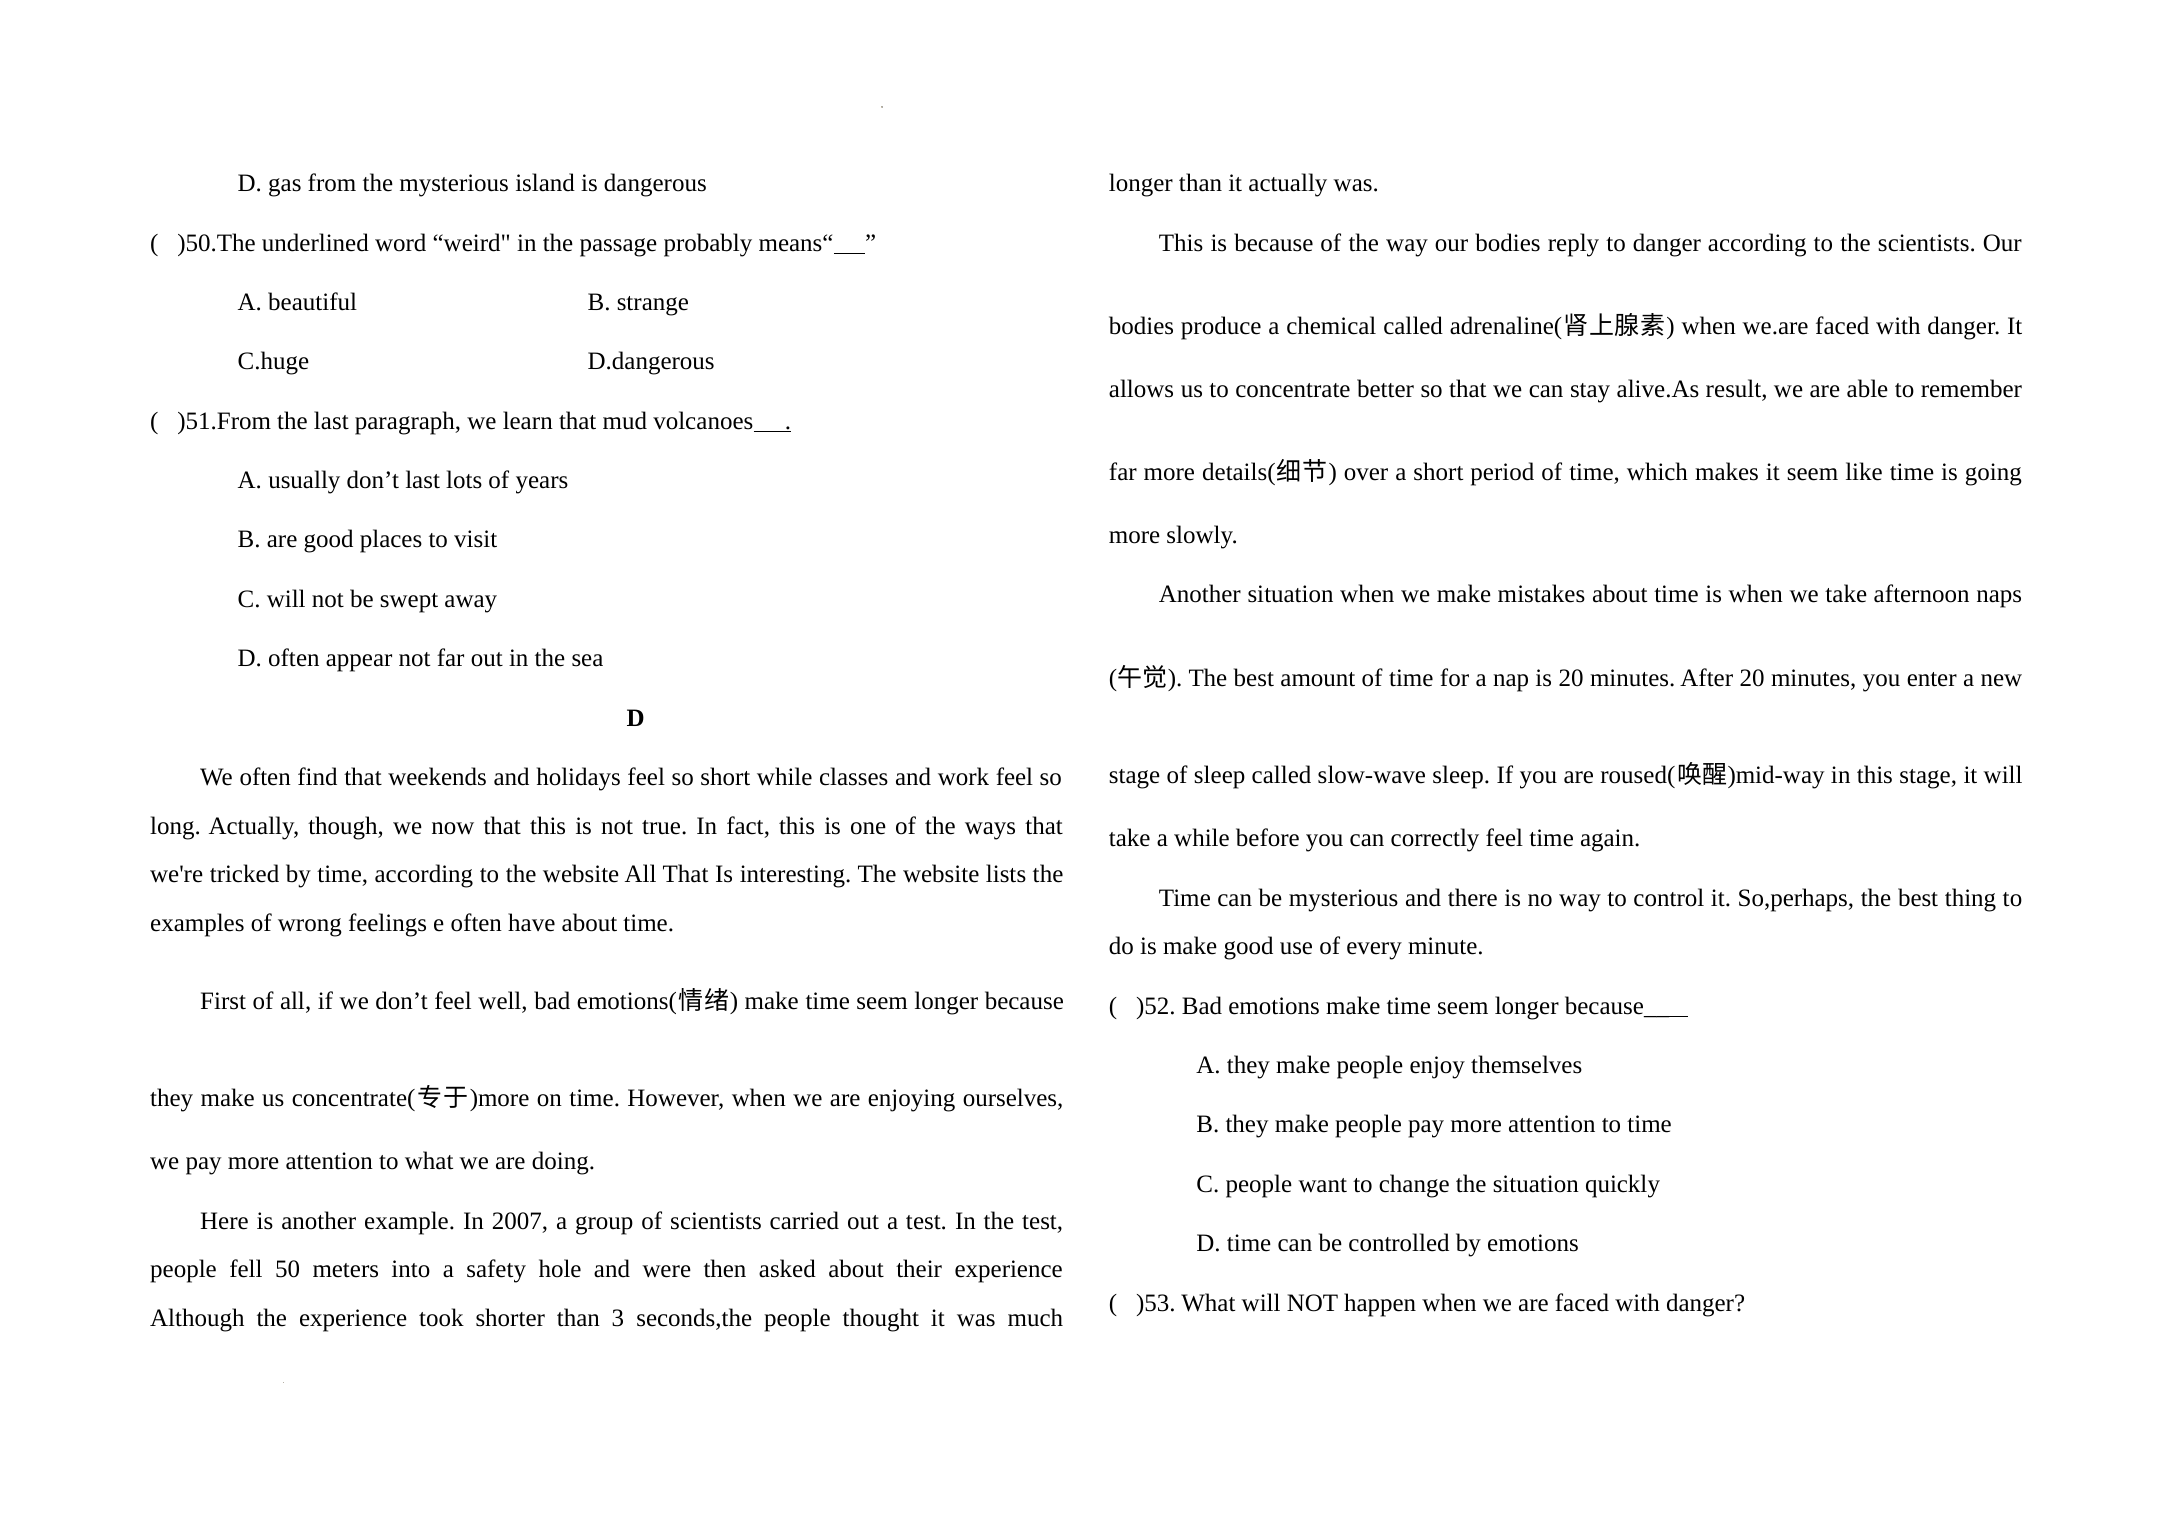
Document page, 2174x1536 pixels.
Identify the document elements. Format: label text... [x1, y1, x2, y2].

text We often find that weekends and holidays feel so short while classes and work feel so long. Actually, though, we now that this is not true. In fact, this is one of the ways that we're tricked by time, according to the website All That Is interesting. The website lists the examples of wrong feelings e often have about time. [150, 760, 1064, 939]
list D. often appear not far out in the sea [237, 641, 1064, 674]
list usually don’t last lots of years [237, 463, 1064, 496]
text B. they make people pay more attention to time [1152, 1108, 2023, 1140]
list C. will not be swept away [237, 582, 1064, 614]
text A. they make people enjoy themselves [1152, 1048, 2023, 1081]
text ( )52. Bad emotions make time seem longer because__ [1109, 989, 2023, 1021]
list A. beautiful B. strange [237, 285, 1064, 318]
text C. people want to change the situation quickly [1152, 1167, 2023, 1199]
list D. gas from the mysterious island is dangerous [237, 166, 1064, 199]
text Here is another example. In 2007, a group of scientists carried out a test. In the test, people fell 50 meters into a safety hole and were then asked about their experience Although the experience took shorter than 3 seconds,the people thought it was much longer than it actually was. [150, 1204, 1064, 1334]
text Another situation when we make mistakes about time is when we take afternoon naps (午觉). The best amount of time for a nap is 20 minutes. After 20 minutes, you enter a new stage of sleep called slow-wave sleep. If you are roused(唤醒)mid-way in this stage, it will take a while before you can correctly feel time again. [1109, 578, 2023, 854]
text This is because of the way our bodies reply to danger according to the scientists. Our bodies produce a chemical called adrenaline(肾上腺素) when we.are faced with danger. It allows us to concentrate better so that we can stay alive.As result, we are able to remember far more details(细节) over a short period of time, which makes it seem like time is going more slowly. [1109, 226, 2023, 551]
text Time can be mysterious and there is no way to control it. So,perhaps, the best thing to do is make good use of every minute. [1109, 881, 2023, 962]
text Here is another example. In 2007, a group of scientists carried out a test. In the test, people fell 50 meters into a safety hole and were then asked about their experience Although the experience took shorter than 3 seconds,the people thought it was much longer than it actually was. [1109, 166, 2023, 199]
text D [150, 701, 1064, 733]
list are good places to visit [237, 523, 1064, 555]
text D. time can be controlled by emotions [1152, 1226, 2023, 1259]
text First of all, if we don’t feel well, bad emotions(情绪) make time seem longer because they make us concentrate(专于)more on time. However, when we are enjoying ourselves, we pay more attention to what we are doing. [150, 966, 1064, 1177]
text ( )53. What will NOT happen when we are faced with danger? [1109, 1286, 2023, 1318]
list ( )51.From the last paragraph, we learn that mud volcanoes . [150, 404, 1064, 436]
list C.huge D.dangerous [237, 344, 1064, 377]
list ( )50.The underlined word “weird" in the passage probably means“ ” [150, 226, 1064, 258]
